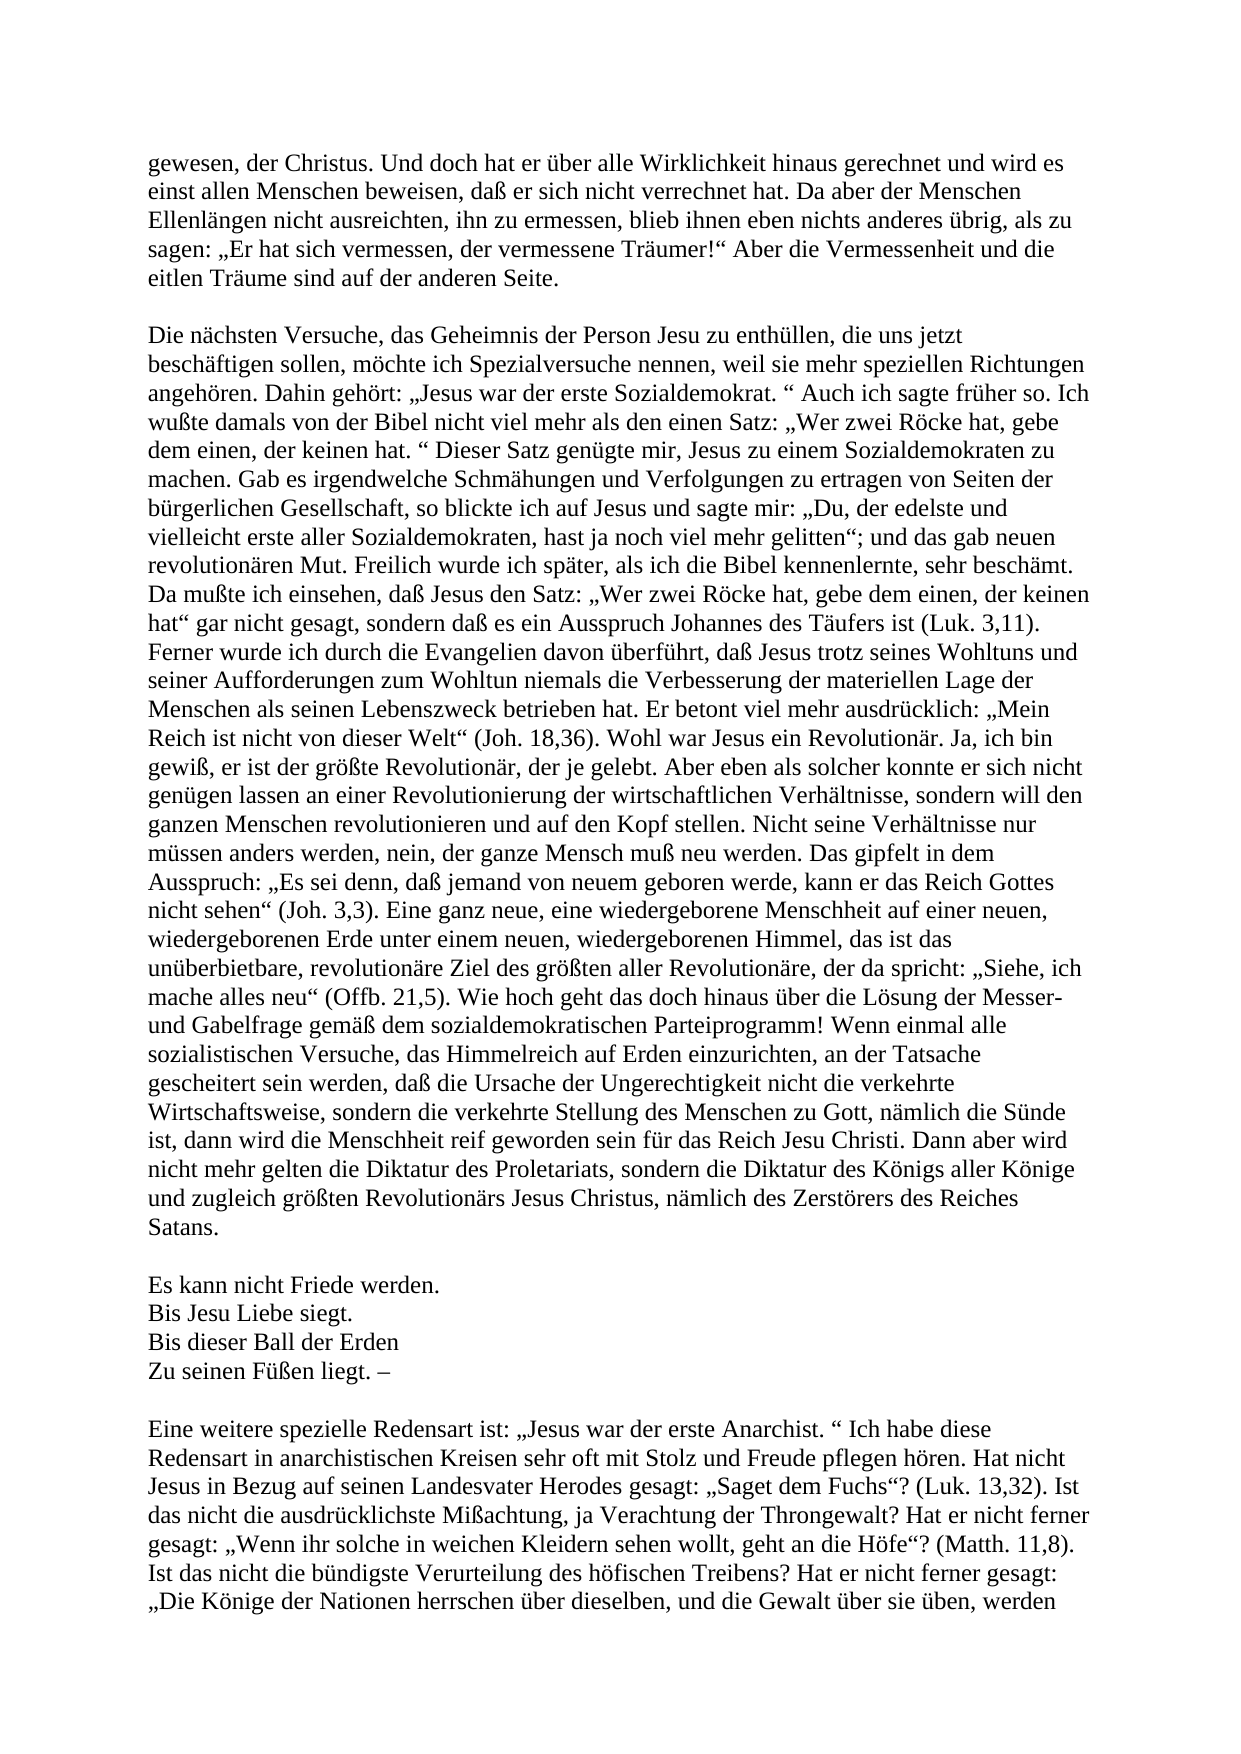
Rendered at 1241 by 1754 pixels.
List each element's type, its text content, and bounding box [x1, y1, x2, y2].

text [148, 148, 1093, 291]
text Es kann nicht Friede werden. Bis Jesu Liebe siegt. Bis dieser Ball der Erden Zu seinen Füßen liegt. – [148, 1270, 1093, 1385]
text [148, 1414, 1093, 1615]
text Die nächsten Versuche, das Geheimnis der Person Jesu zu enthüllen, die uns jetzt beschäftigen sollen, möchte ich Spezialversuche nennen, weil sie mehr speziellen Richtungen angehören. Dahin gehört: „Jesus war der erste Sozialdemokrat. “ Auch ich sagte früher so. Ich wußte damals von der Bibel nicht viel mehr als den einen Satz: „Wer zwei Röcke hat, gebe dem einen, der keinen hat. “ Dieser Satz genügte mir, Jesus zu einem Sozialdemokraten zu machen. Gab es irgendwelche Schmähungen und Verfolgungen zu ertragen von Seiten der bürgerlichen Gesellschaft, so blickte ich auf Jesus und sagte mir: „Du, der edelste und vielleicht erste aller Sozialdemokraten, hast ja noch viel mehr gelitten“; und das gab neuen revolutionären Mut. Freilich wurde ich später, als ich die Bibel kennenlernte, sehr beschämt. Da mußte ich einsehen, daß Jesus den Satz: „Wer zwei Röcke hat, gebe dem einen, der keinen hat“ gar nicht gesagt, sondern daß es ein Ausspruch Johannes des Täufers ist (Luk. 3,11). Ferner wurde ich durch die Evangelien davon überführt, daß Jesus trotz seines Wohltuns und seiner Aufforderungen zum Wohltun niemals die Verbesserung der materiellen Lage der Menschen als seinen Lebenszweck betrieben hat. Er betont viel mehr ausdrücklich: „Mein Reich ist nicht von dieser Welt“ (Joh. 18,36). Wohl war Jesus ein Revolutionär. Ja, ich bin gewiß, er ist der größte Revolutionär, der je gelebt. Aber eben als solcher konnte er sich nicht genügen lassen an einer Revolutionierung der wirtschaftlichen Verhältnisse, sondern will den ganzen Menschen revolutionieren und auf den Kopf stellen. Nicht seine Verhältnisse nur müssen anders werden, nein, der ganze Mensch muß neu werden. Das gipfelt in dem Ausspruch: „Es sei denn, daß jemand von neuem geboren werde, kann er das Reich Gottes nicht sehen“ (Joh. 3,3). Eine ganz neue, eine wiedergeborene Menschheit auf einer neuen, wiedergeborenen Erde unter einem neuen, wiedergeborenen Himmel, das ist das unüberbietbare, revolutionäre Ziel des größten aller Revolutionäre, der da spricht: „Siehe, ich mache alles neu“ (Offb. 21,5). Wie hoch geht das doch hinaus über die Lösung der Messer- und Gabelfrage gemäß dem sozialdemokratischen Parteiprogramm! Wenn einmal alle sozialistischen Versuche, das Himmelreich auf Erden einzurichten, an der Tatsache gescheitert sein werden, daß die Ursache der Ungerechtigkeit nicht die verkehrte Wirtschaftsweise, sondern die verkehrte Stellung des Menschen zu Gott, nämlich die Sünde ist, dann wird die Menschheit reif geworden sein für das Reich Jesu Christi. Dann aber wird nicht mehr gelten die Diktatur des Proletariats, sondern die Diktatur des Königs aller Könige und zugleich größten Revolutionärs Jesus Christus, nämlich des Zerstörers des Reiches Satans. [148, 321, 1093, 1241]
